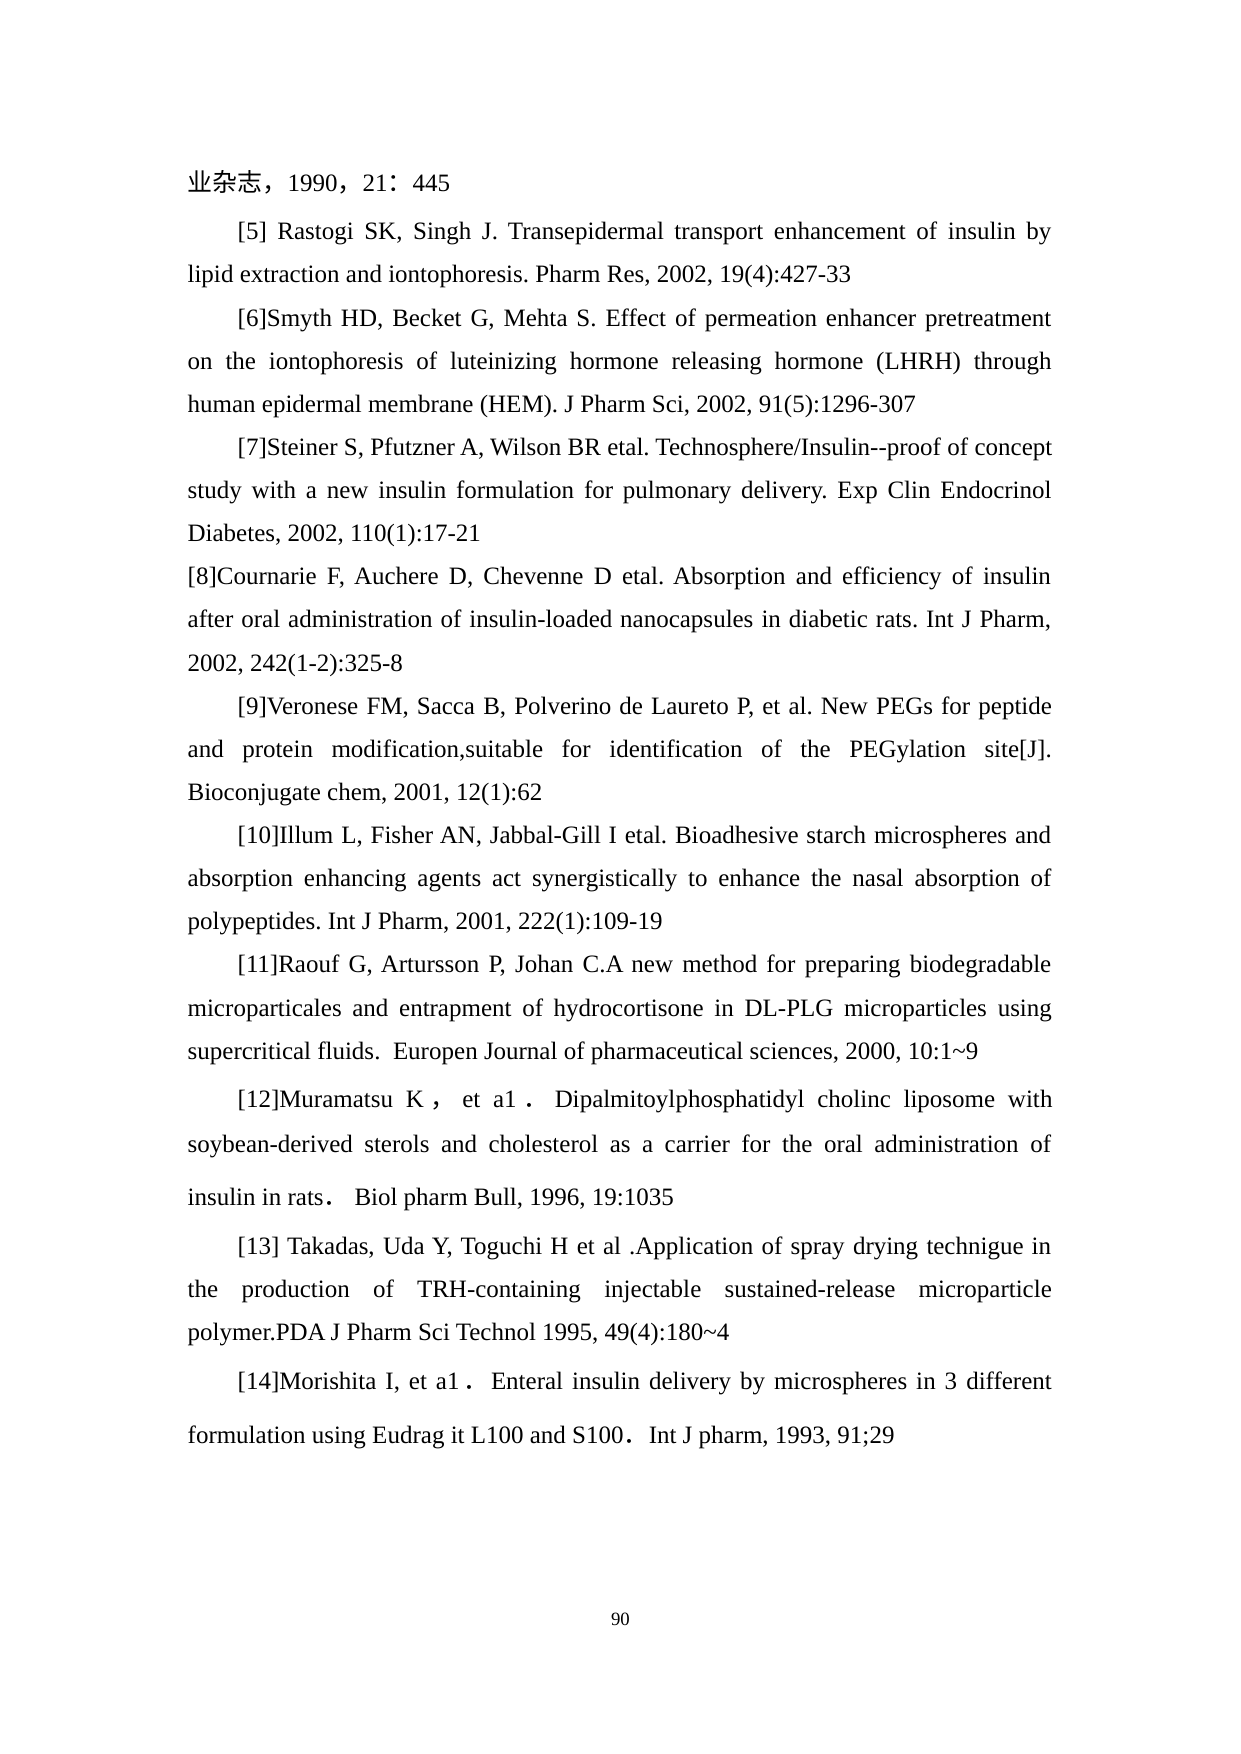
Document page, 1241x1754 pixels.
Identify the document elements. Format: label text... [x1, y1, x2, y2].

text [8]Cournarie F, Auchere D, Chevenne D etal. Absorption and efficiency of insulin after oral administration of insulin-loaded nanocapsules in diabetic rats. Int J Pharm, 2002, 242(1-2):325-8 [187, 561, 1053, 676]
text [12]Muramatsu K，et a1．Dipalmitoylphosphatidyl cholinc liposome with soybean-derived sterols and cholesterol as a carrier for the oral administration of insulin in rats． Biol pharm Bull, 1996, 19:1035 [187, 1079, 1053, 1213]
text [7]Steiner S, Pfutzner A, Wilson BR etal. Technosphere/Insulin--proof of concept study with a new insulin formulation for pulmonary delivery. Exp Clin Endocrinol Diabetes, 2002, 110(1):17-21 [187, 432, 1053, 547]
text [13] Takadas, Uda Y, Toguchi H et al .Application of spray drying technigue in the production of TRH-containing injectable sustained-release microparticle polymer.PDA J Pharm Sci Technol 1995, 49(4):180~4 [187, 1231, 1053, 1346]
text [5] Rastogi SK, Singh J. Transepidermal transport enhancement of insulin by lipid extraction and iontophoresis. Pharm Res, 2002, 19(4):427-33 [187, 216, 1053, 288]
text [10]Illum L, Fisher AN, Jabbal-Gill I etal. Bioadhesive starch microspheres and absorption enhancing agents act synergistically to enhance the nasal absorption of polypeptides. Int J Pharm, 2001, 222(1):109-19 [187, 820, 1053, 935]
text [9]Veronese FM, Sacca B, Polverino de Laureto P, et al. New PEGs for peptide and protein modification,suitable for identification of the PEGylation site[J]. Bioconjugate chem, 2001, 12(1):62 [187, 691, 1053, 806]
text [11]Raouf G, Artursson P, Johan C.A new method for preparing biodegradable microparticales and entrapment of hydrocortisone in DL-PLG microparticles using supercritical fluids. Europen Journal of pharmaceutical sciences, 2000, 10:1~9 [187, 949, 1053, 1064]
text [187, 162, 1053, 198]
text [6]Smyth HD, Becket G, Mehta S. Effect of permeation enhancer pretreatment on the iontophoresis of luteinizing hormone releasing hormone (LHRH) through human epidermal membrane (HEM). J Pharm Sci, 2002, 91(5):1296-307 [187, 303, 1053, 418]
text [14]Morishita I, et a1．Enteral insulin delivery by microspheres in 3 different formulation using Eudrag it L100 and S100．Int J pharm, 1993, 91;29 [187, 1360, 1053, 1451]
